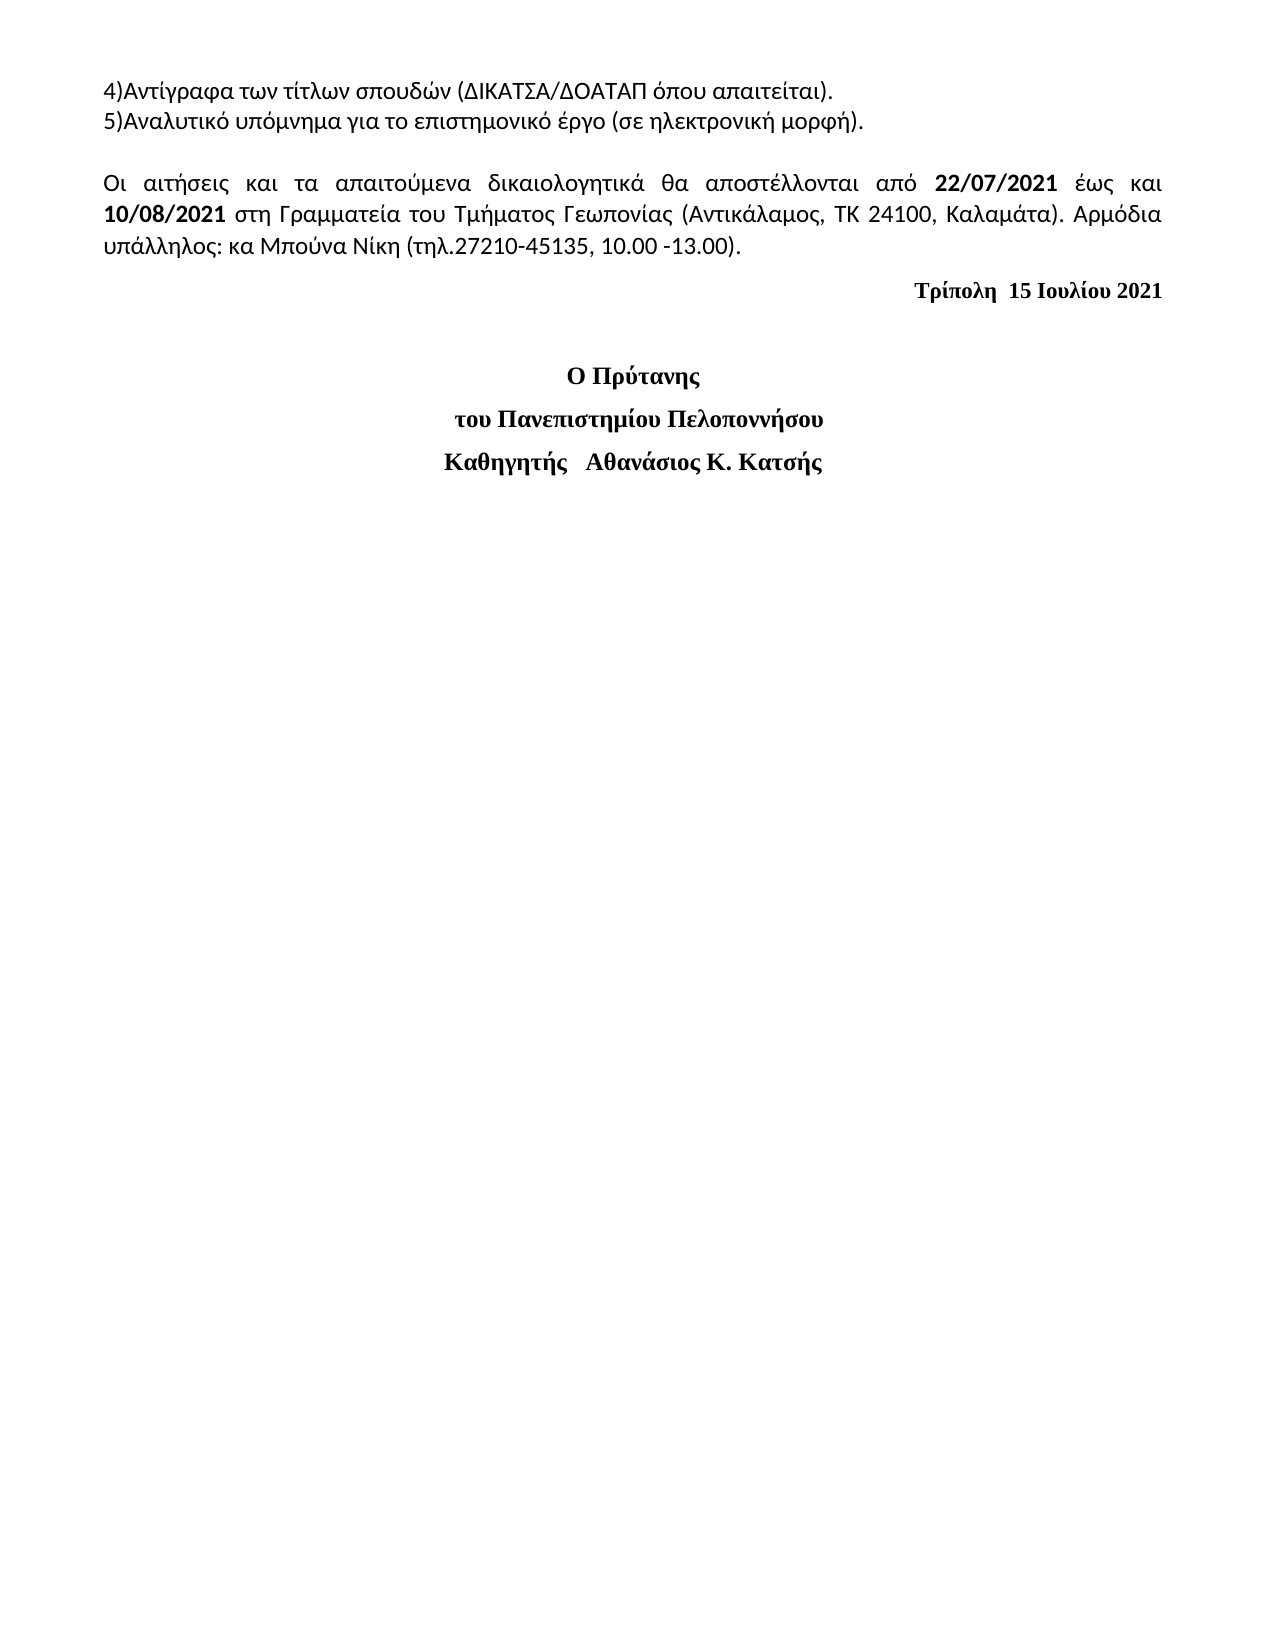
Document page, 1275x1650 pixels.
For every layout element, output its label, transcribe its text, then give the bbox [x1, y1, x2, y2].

text Τρίπολη 15 Ιουλίου 2021 [103, 277, 1162, 303]
text Καθηγητής Αθανάσιος Κ. Κατσής [103, 447, 1162, 476]
text Ο Πρύτανης [103, 361, 1162, 389]
text 4)Αντίγραφα των τίτλων σπουδών (ΔΙΚΑΤΣΑ/ΔΟΑΤΑΠ όπου απαιτείται). [103, 75, 1162, 106]
text Οι αιτήσεις και τα απαιτούμενα δικαιολογητικά θα αποστέλλονται από 22/07/2021 έως και 10/08/2021 στη Γραμματεία του Τμήματος Γεωπονίας (Αντικάλαμος, ΤΚ 24100, Καλαμάτα). Αρμόδια υπάλληλος: κα Μπούνα Νίκη (τηλ.27210-45135, 10.00 -13.00). [103, 167, 1162, 260]
text 5)Αναλυτικό υπόμνημα για το επιστημονικό έργο (σε ηλεκτρονική μορφή). [103, 106, 1162, 136]
text του Πανεπιστημίου Πελοποννήσου [103, 404, 1162, 433]
